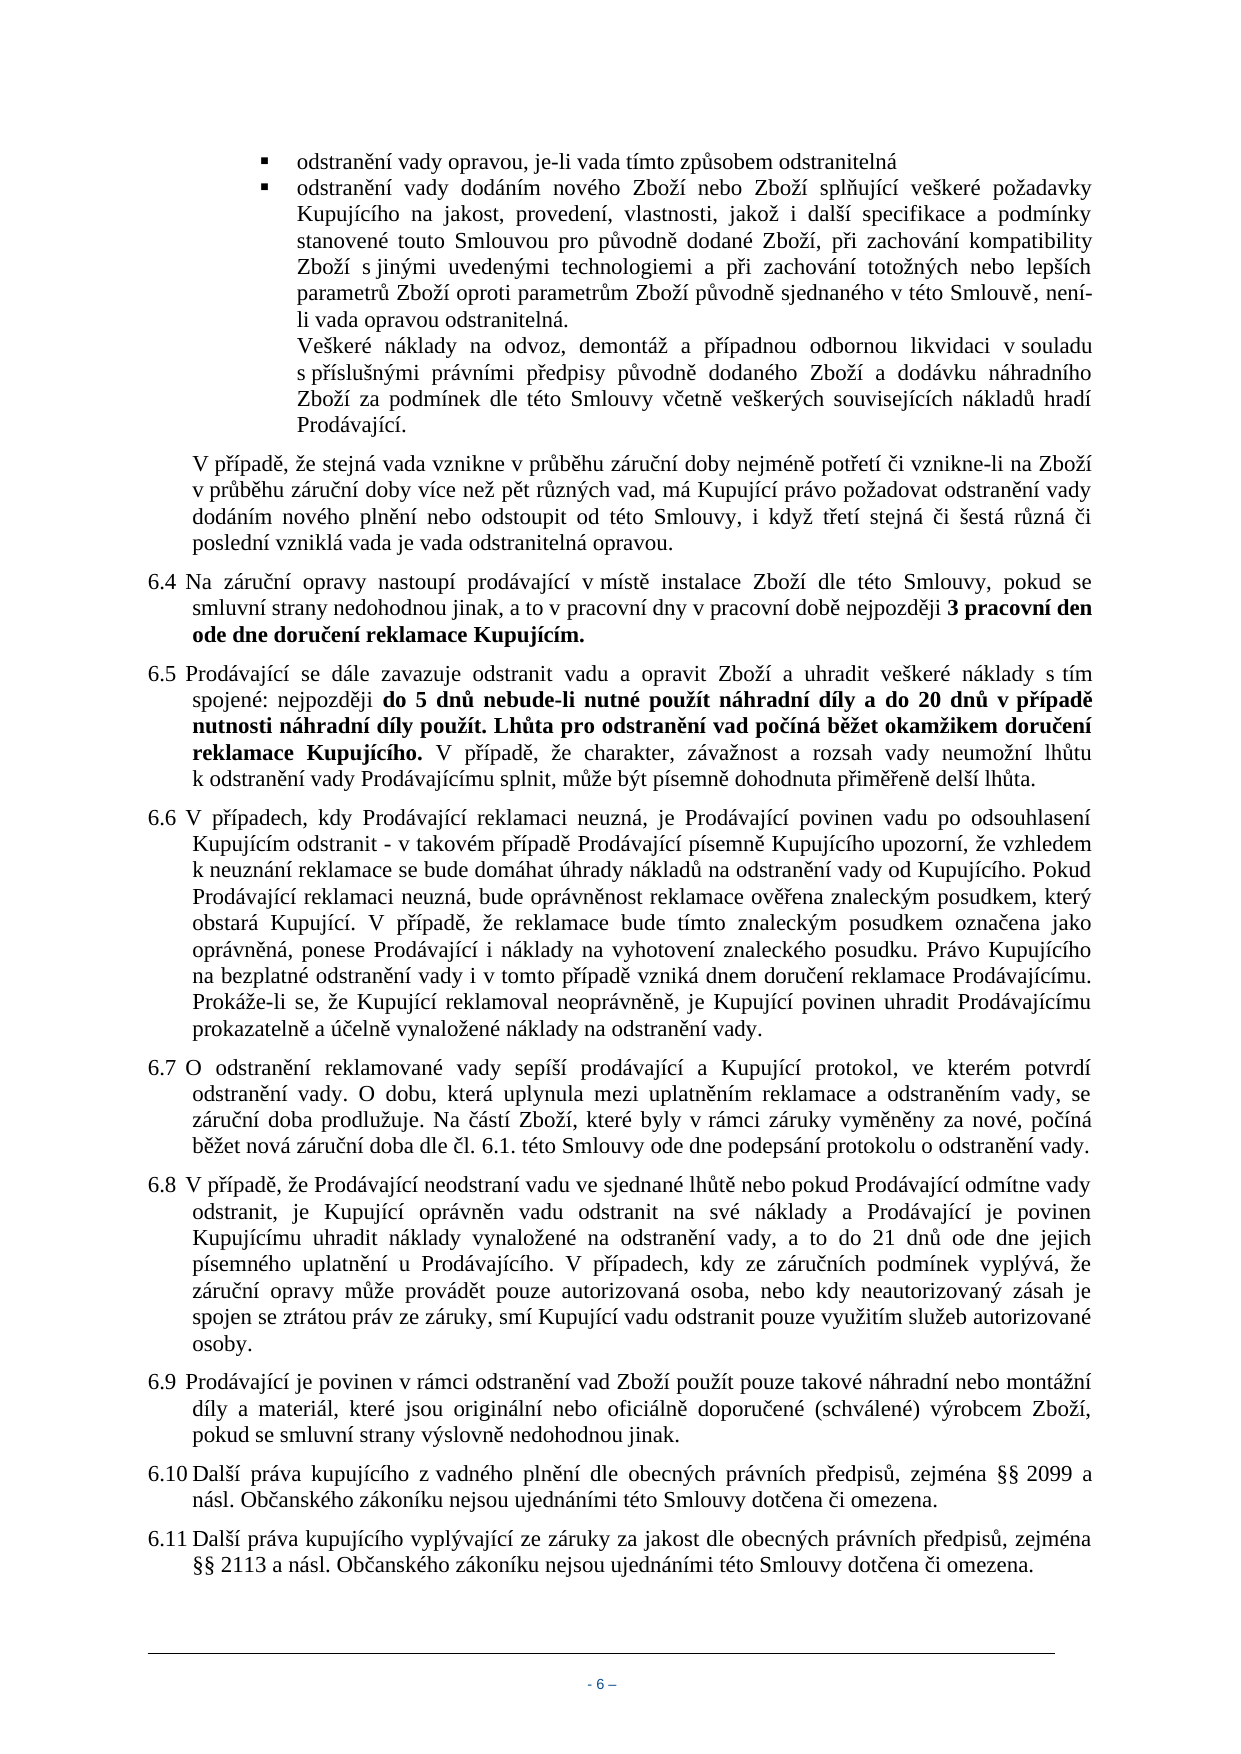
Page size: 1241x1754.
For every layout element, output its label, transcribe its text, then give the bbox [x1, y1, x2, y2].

list Prodávající se dále zavazuje odstranit vadu a opravit Zboží a uhradit veškeré náklady s tím spojené: nejpozději do 5 dnů nebude-li nutné použít náhradní díly a do 20 dnů v případě nutnosti náhradní díly použít. Lhůta pro odstranění vad počíná běžet okamžikem doručení reklamace Kupujícího. V případě, že charakter, závažnost a rozsah vady neumožní lhůtu k odstranění vady Prodávajícímu splnit, může být písemně dohodnuta přiměřeně delší lhůta. [148, 659, 1093, 791]
list odstranění vady opravou, je-li vada tímto způsobem odstranitelná [259, 148, 1093, 174]
text Veškeré náklady na odvoz, demontáž a případnou odbornou likvidaci v souladu s příslušnými právními předpisy původně dodaného Zboží a dodávku náhradního Zboží za podmínek dle této Smlouvy včetně veškerých souvisejících nákladů hradí Prodávající. [297, 332, 1093, 438]
list odstranění vady dodáním nového Zboží nebo Zboží splňující veškeré požadavky Kupujícího na jakost, provedení, vlastnosti, jakož i další specifikace a podmínky stanovené touto Smlouvou pro původně dodané Zboží, při zachování kompatibility Zboží s jinými uvedenými technologiemi a při zachování totožných nebo lepších parametrů Zboží oproti parametrům Zboží původně sjednaného v této Smlouvě, není-li vada opravou odstranitelná. [259, 174, 1093, 332]
list V případech, kdy Prodávající reklamaci neuzná, je Prodávající povinen vadu po odsouhlasení Kupujícím odstranit - v takovém případě Prodávající písemně Kupujícího upozorní, že vzhledem k neuznání reklamace se bude domáhat úhrady nákladů na odstranění vady od Kupujícího. Pokud Prodávající reklamaci neuzná, bude oprávněnost reklamace ověřena znaleckým posudkem, který obstará Kupující. V případě, že reklamace bude tímto znaleckým posudkem označena jako oprávněná, ponese Prodávající i náklady na vyhotovení znaleckého posudku. Právo Kupujícího na bezplatné odstranění vady i v tomto případě vzniká dnem doručení reklamace Prodávajícímu. Prokáže-li se, že Kupující reklamoval neoprávněně, je Kupující povinen uhradit Prodávajícímu prokazatelně a účelně vynaložené náklady na odstranění vady. [148, 804, 1093, 1041]
list O odstranění reklamované vady sepíší prodávající a Kupující protokol, ve kterém potvrdí odstranění vady. O dobu, která uplynula mezi uplatněním reklamace a odstraněním vady, se záruční doba prodlužuje. Na částí Zboží, které byly v rámci záruky vyměněny za nové, počíná běžet nová záruční doba dle čl. 6.1. této Smlouvy ode dne podepsání protokolu o odstranění vady. [148, 1053, 1093, 1159]
list Další práva kupujícího vyplývající ze záruky za jakost dle obecných právních předpisů, zejména §§ 2113 a násl. Občanského zákoníku nejsou ujednáními této Smlouvy dotčena či omezena. [148, 1525, 1093, 1578]
list Na záruční opravy nastoupí prodávající v místě instalace Zboží dle této Smlouvy, pokud se smluvní strany nedohodnou jinak, a to v pracovní dny v pracovní době nejpozději 3 pracovní den ode dne doručení reklamace Kupujícím. [148, 568, 1093, 647]
list Prodávající je povinen v rámci odstranění vad Zboží použít pouze takové náhradní nebo montážní díly a materiál, které jsou originální nebo oficiálně doporučené (schválené) výrobcem Zboží, pokud se smluvní strany výslovně nedohodnou jinak. [148, 1368, 1093, 1447]
text V případě, že stejná vada vznikne v průběhu záruční doby nejméně potřetí či vznikne-li na Zboží v průběhu záruční doby více než pět různých vad, má Kupující právo požadovat odstranění vady dodáním nového plnění nebo odstoupit od této Smlouvy, i když třetí stejná či šestá různá či poslední vzniklá vada je vada odstranitelná opravou. [192, 450, 1093, 556]
list Další práva kupujícího z vadného plnění dle obecných právních předpisů, zejména §§ 2099 a násl. Občanského zákoníku nejsou ujednáními této Smlouvy dotčena či omezena. [148, 1460, 1093, 1513]
list V případě, že Prodávající neodstraní vadu ve sjednané lhůtě nebo pokud Prodávající odmítne vady odstranit, je Kupující oprávněn vadu odstranit na své náklady a Prodávající je povinen Kupujícímu uhradit náklady vynaložené na odstranění vady, a to do 21 dnů ode dne jejich písemného uplatnění u Prodávajícího. V případech, kdy ze záručních podmínek vyplývá, že záruční opravy může provádět pouze autorizovaná osoba, nebo kdy neautorizovaný zásah je spojen se ztrátou práv ze záruky, smí Kupující vadu odstranit pouze využitím služeb autorizované osoby. [148, 1171, 1093, 1356]
